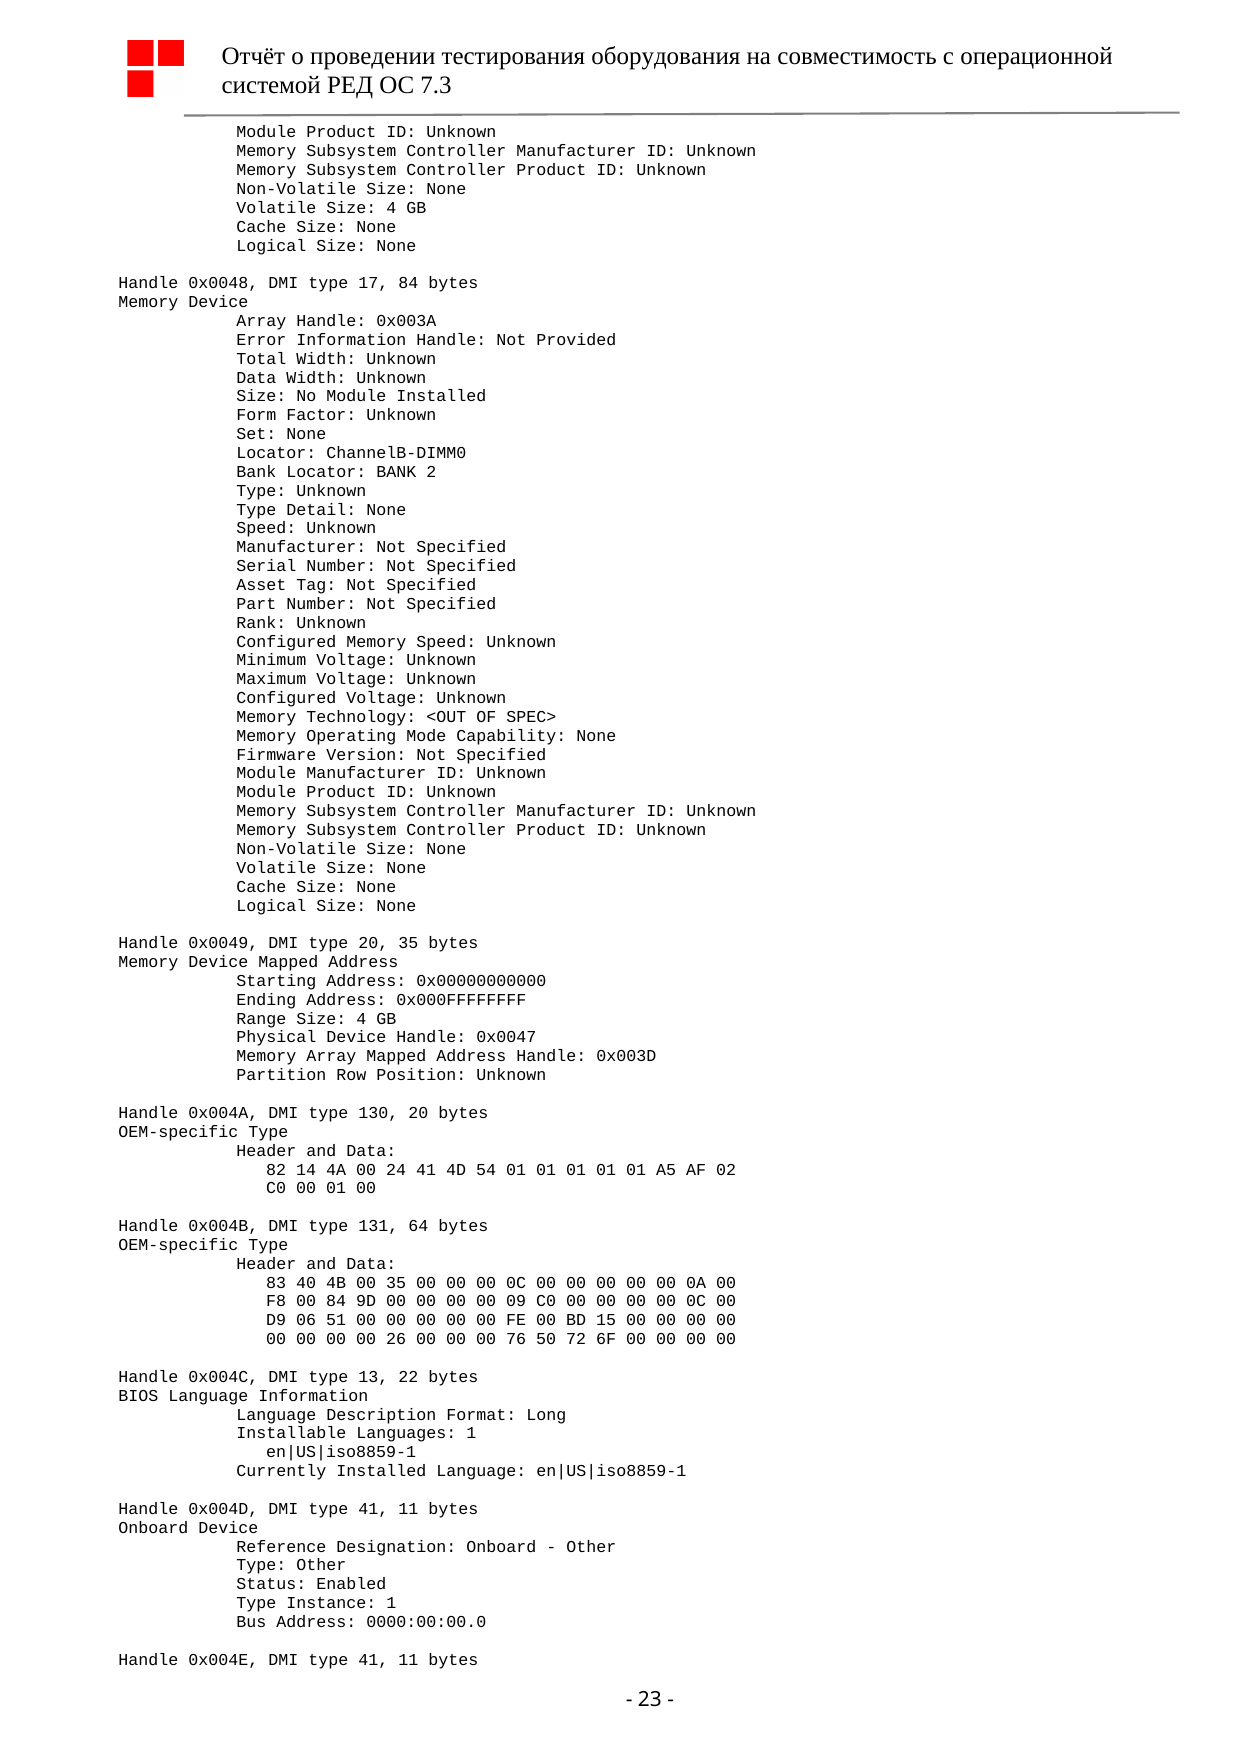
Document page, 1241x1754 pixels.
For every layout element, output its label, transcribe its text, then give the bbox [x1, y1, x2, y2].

text Partition Row Position: Unknown [118, 1067, 1181, 1086]
text OEM-specific Type [118, 1123, 1181, 1142]
text Non-Volatile Size: None [118, 181, 1181, 199]
text Bank Locator: BANK 2 [118, 463, 1181, 482]
text Memory Device Mapped Address [118, 954, 1181, 972]
text Memory Subsystem Controller Product ID: Unknown [118, 162, 1181, 181]
text Non-Volatile Size: None [118, 841, 1181, 859]
text Cache Size: None [118, 218, 1181, 237]
text Module Product ID: Unknown [118, 784, 1181, 803]
text Starting Address: 0x00000000000 [118, 972, 1181, 991]
text Configured Memory Speed: Unknown [118, 633, 1181, 652]
text Memory Technology: <OUT OF SPEC> [118, 708, 1181, 727]
text Onboard Device [118, 1519, 1181, 1538]
text Physical Device Handle: 0x0047 [118, 1029, 1181, 1048]
text Size: No Module Installed [118, 388, 1181, 407]
text Type Instance: 1 [118, 1595, 1181, 1613]
text Currently Installed Language: en|US|iso8859-1 [118, 1463, 1181, 1482]
text Minimum Voltage: Unknown [118, 652, 1181, 671]
text Language Description Format: Long [118, 1406, 1181, 1425]
text 00 00 00 00 26 00 00 00 76 50 72 6F 00 00 00 00 [118, 1331, 1181, 1349]
text Type: Other [118, 1557, 1181, 1576]
text Type: Unknown [118, 482, 1181, 501]
text Volatile Size: 4 GB [118, 199, 1181, 218]
text F8 00 84 9D 00 00 00 00 09 C0 00 00 00 00 0C 00 [118, 1293, 1181, 1312]
text Handle 0x004C, DMI type 13, 22 bytes [118, 1368, 1181, 1387]
text Bus Address: 0000:00:00.0 [118, 1613, 1181, 1632]
text Firmware Version: Not Specified [118, 746, 1181, 765]
text Status: Enabled [118, 1576, 1181, 1595]
text 82 14 4A 00 24 41 4D 54 01 01 01 01 01 A5 AF 02 [118, 1161, 1181, 1180]
text Memory Subsystem Controller Manufacturer ID: Unknown [118, 143, 1181, 162]
text Error Information Handle: Not Provided [118, 331, 1181, 350]
text Installable Languages: 1 [118, 1425, 1181, 1444]
text Handle 0x004E, DMI type 41, 11 bytes [118, 1651, 1181, 1670]
text Volatile Size: None [118, 859, 1181, 878]
text OEM-specific Type [118, 1236, 1181, 1255]
text Handle 0x0049, DMI type 20, 35 bytes [118, 935, 1181, 954]
text BIOS Language Information [118, 1387, 1181, 1406]
text Cache Size: None [118, 878, 1181, 897]
text Configured Voltage: Unknown [118, 690, 1181, 708]
text Serial Number: Not Specified [118, 558, 1181, 577]
text Memory Subsystem Controller Product ID: Unknown [118, 822, 1181, 841]
text Memory Operating Mode Capability: None [118, 727, 1181, 746]
text Type Detail: None [118, 501, 1181, 520]
text Total Width: Unknown [118, 350, 1181, 369]
text Module Manufacturer ID: Unknown [118, 765, 1181, 784]
text Data Width: Unknown [118, 369, 1181, 388]
text Locator: ChannelB-DIMM0 [118, 444, 1181, 463]
text Memory Array Mapped Address Handle: 0x003D [118, 1048, 1181, 1067]
text Set: None [118, 426, 1181, 444]
text Rank: Unknown [118, 614, 1181, 633]
text Handle 0x0048, DMI type 17, 84 bytes [118, 275, 1181, 294]
text C0 00 01 00 [118, 1180, 1181, 1199]
text Module Product ID: Unknown [118, 124, 1181, 143]
text Speed: Unknown [118, 520, 1181, 539]
text Asset Tag: Not Specified [118, 577, 1181, 595]
text en|US|iso8859-1 [118, 1444, 1181, 1463]
text Reference Designation: Onboard - Other [118, 1538, 1181, 1557]
text Memory Subsystem Controller Manufacturer ID: Unknown [118, 803, 1181, 822]
text Part Number: Not Specified [118, 595, 1181, 614]
text Handle 0x004B, DMI type 131, 64 bytes [118, 1218, 1181, 1236]
text Handle 0x004D, DMI type 41, 11 bytes [118, 1500, 1181, 1519]
text Manufacturer: Not Specified [118, 539, 1181, 558]
picture [127, 40, 184, 97]
text Range Size: 4 GB [118, 1010, 1181, 1029]
text D9 06 51 00 00 00 00 00 FE 00 BD 15 00 00 00 00 [118, 1312, 1181, 1331]
text Header and Data: [118, 1142, 1181, 1161]
text Logical Size: None [118, 237, 1181, 256]
text Array Handle: 0x003A [118, 313, 1181, 331]
text Memory Device [118, 294, 1181, 313]
text Maximum Voltage: Unknown [118, 671, 1181, 690]
text Logical Size: None [118, 897, 1181, 916]
text Form Factor: Unknown [118, 407, 1181, 426]
text 83 40 4B 00 35 00 00 00 0C 00 00 00 00 00 0A 00 [118, 1274, 1181, 1293]
text Header and Data: [118, 1255, 1181, 1274]
text Ending Address: 0x000FFFFFFFF [118, 991, 1181, 1010]
text Handle 0x004A, DMI type 130, 20 bytes [118, 1104, 1181, 1123]
